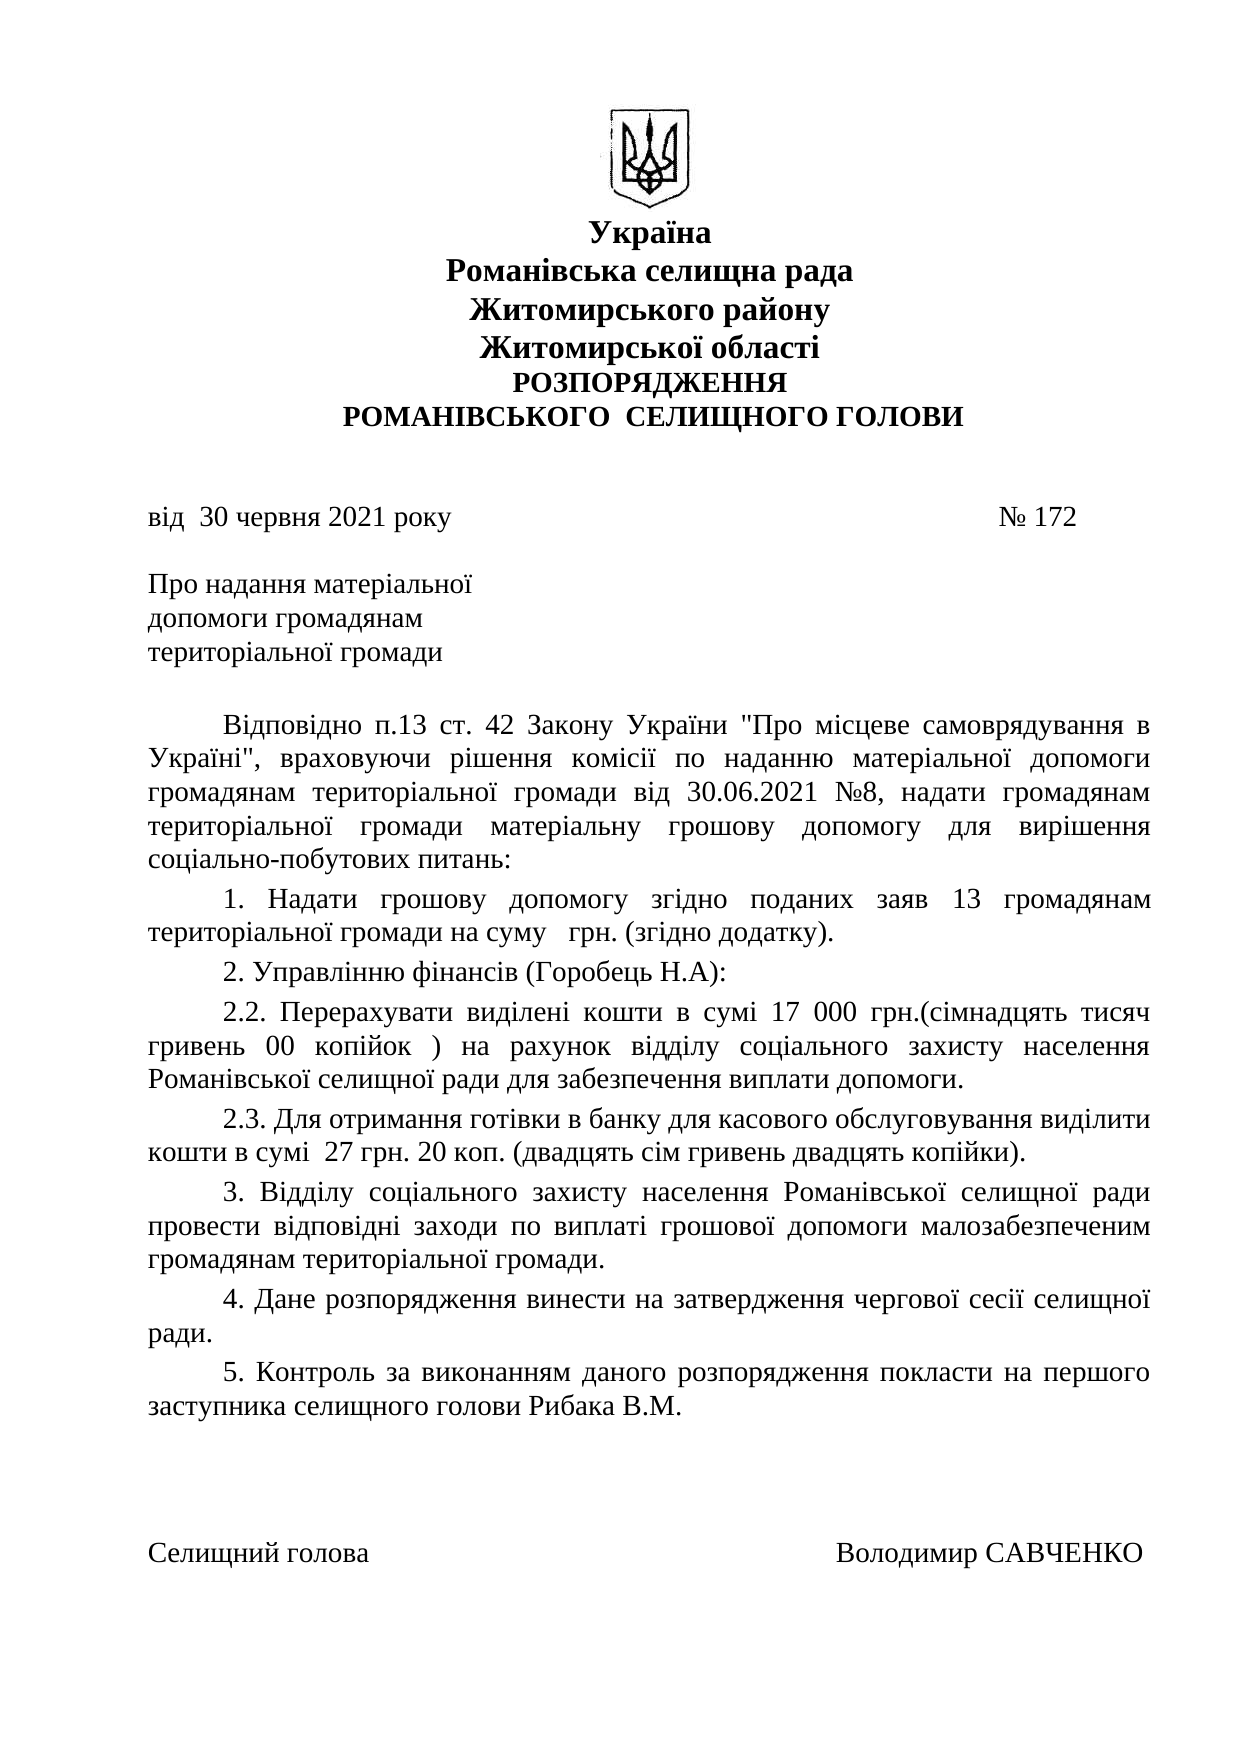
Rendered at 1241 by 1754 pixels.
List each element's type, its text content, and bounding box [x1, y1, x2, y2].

text 5. Контроль за виконанням даного розпорядження покласти на першого заступника селищного голови Рибака В.М. [148, 1354, 1152, 1422]
text 4. Дане розпорядження винести на затвердження чергової сесії селищної ради. [148, 1281, 1152, 1348]
text 1. Надати грошову допомогу згідно поданих заяв 13 громадянам територіальної громади на суму грн. (згідно додатку). [148, 881, 1152, 948]
text Житомирського району [148, 289, 1152, 327]
text від 30 червня 2021 року № 172 [148, 499, 1152, 533]
text Житомирської області [148, 327, 1152, 365]
text 2.3. Для отримання готівки в банку для касового обслуговування виділити кошти в сумі 27 грн. 20 коп. (двадцять сім гривень двадцять копійки). [148, 1101, 1152, 1168]
picture [600, 88, 699, 212]
text 2. Управлінню фінансів (Горобець Н.А): [148, 954, 1152, 988]
text Романівська селищна рада [148, 250, 1152, 289]
text 2.2. Перерахувати виділені кошти в сумі 17 000 грн.(сімнадцять тисяч гривень 00 копійок ) на рахунок відділу соціального захисту населення Романівської селищної ради для забезпечення виплати допомоги. [148, 994, 1152, 1095]
text Селищний голова Володимир САВЧЕНКО [148, 1535, 1152, 1568]
text територіальної громади [148, 634, 1152, 667]
text Відповідно п.13 ст. 42 Закону України "Про місцеве самоврядування в Україні", враховуючи рішення комісії по наданню матеріальної допомоги громадянам територіальної громади від 30.06.2021 №8, надати громадянам територіальної громади матеріальну грошову допомогу для вирішення соціально-побутових питань: [148, 707, 1152, 875]
text РОЗПОРЯДЖЕННЯ [148, 365, 1152, 399]
text 3. Відділу соціального захисту населення Романівської селищної ради провести відповідні заходи по виплаті грошової допомоги малозабезпеченим громадянам територіальної громади. [148, 1174, 1152, 1275]
text РОМАНІВСЬКОГО СЕЛИЩНОГО ГОЛОВИ [148, 399, 1152, 432]
text Україна [148, 89, 1152, 250]
text допомоги громадянам [148, 600, 1152, 634]
text Про надання матеріальної [148, 567, 1152, 600]
